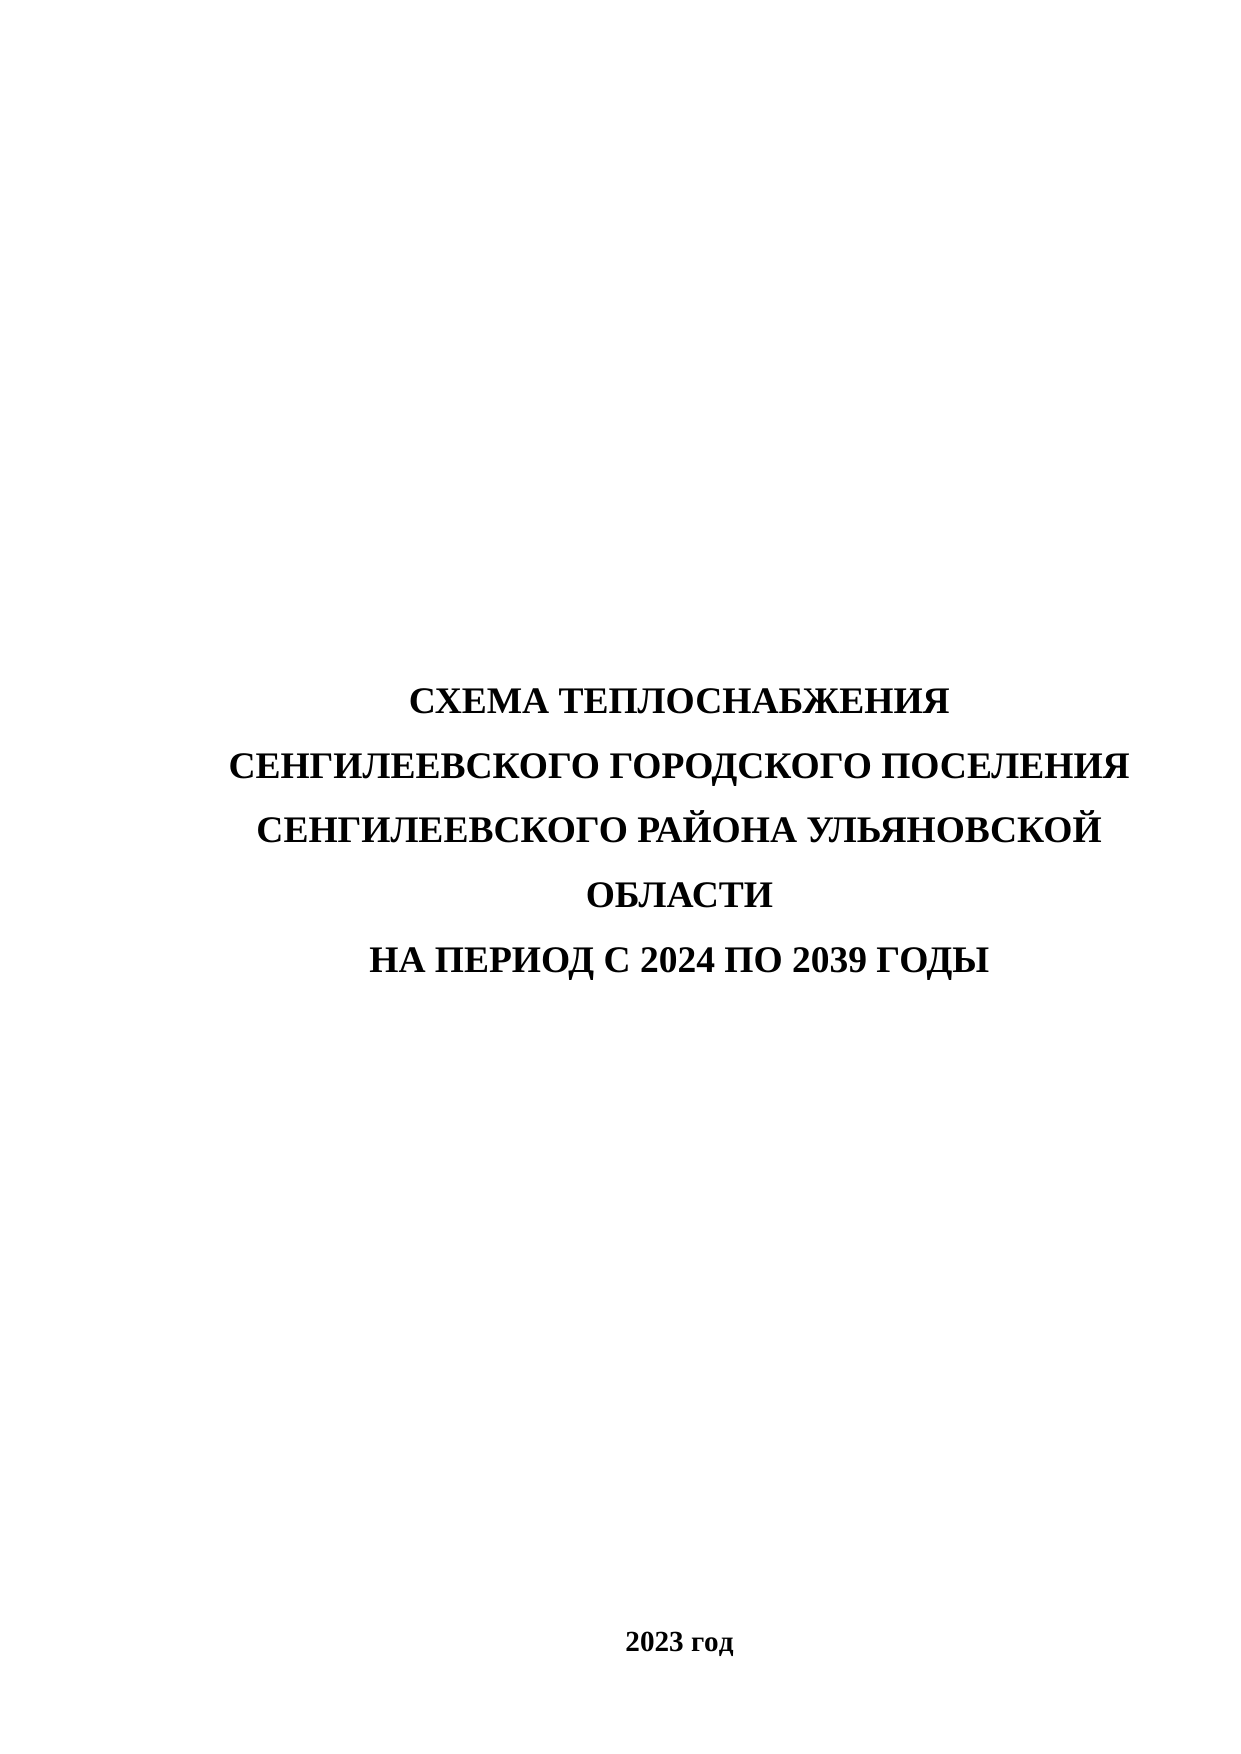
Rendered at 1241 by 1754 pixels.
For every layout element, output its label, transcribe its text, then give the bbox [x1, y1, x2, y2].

text НА ПЕРИОД С 2024 ПО 2039 годы [177, 937, 1181, 980]
text Сенгилеевского городского поселения Сенгилеевского района Ульяновской области [177, 743, 1181, 916]
text 2023 год [177, 1624, 1181, 1658]
text схема теплоснабжения [177, 678, 1181, 722]
